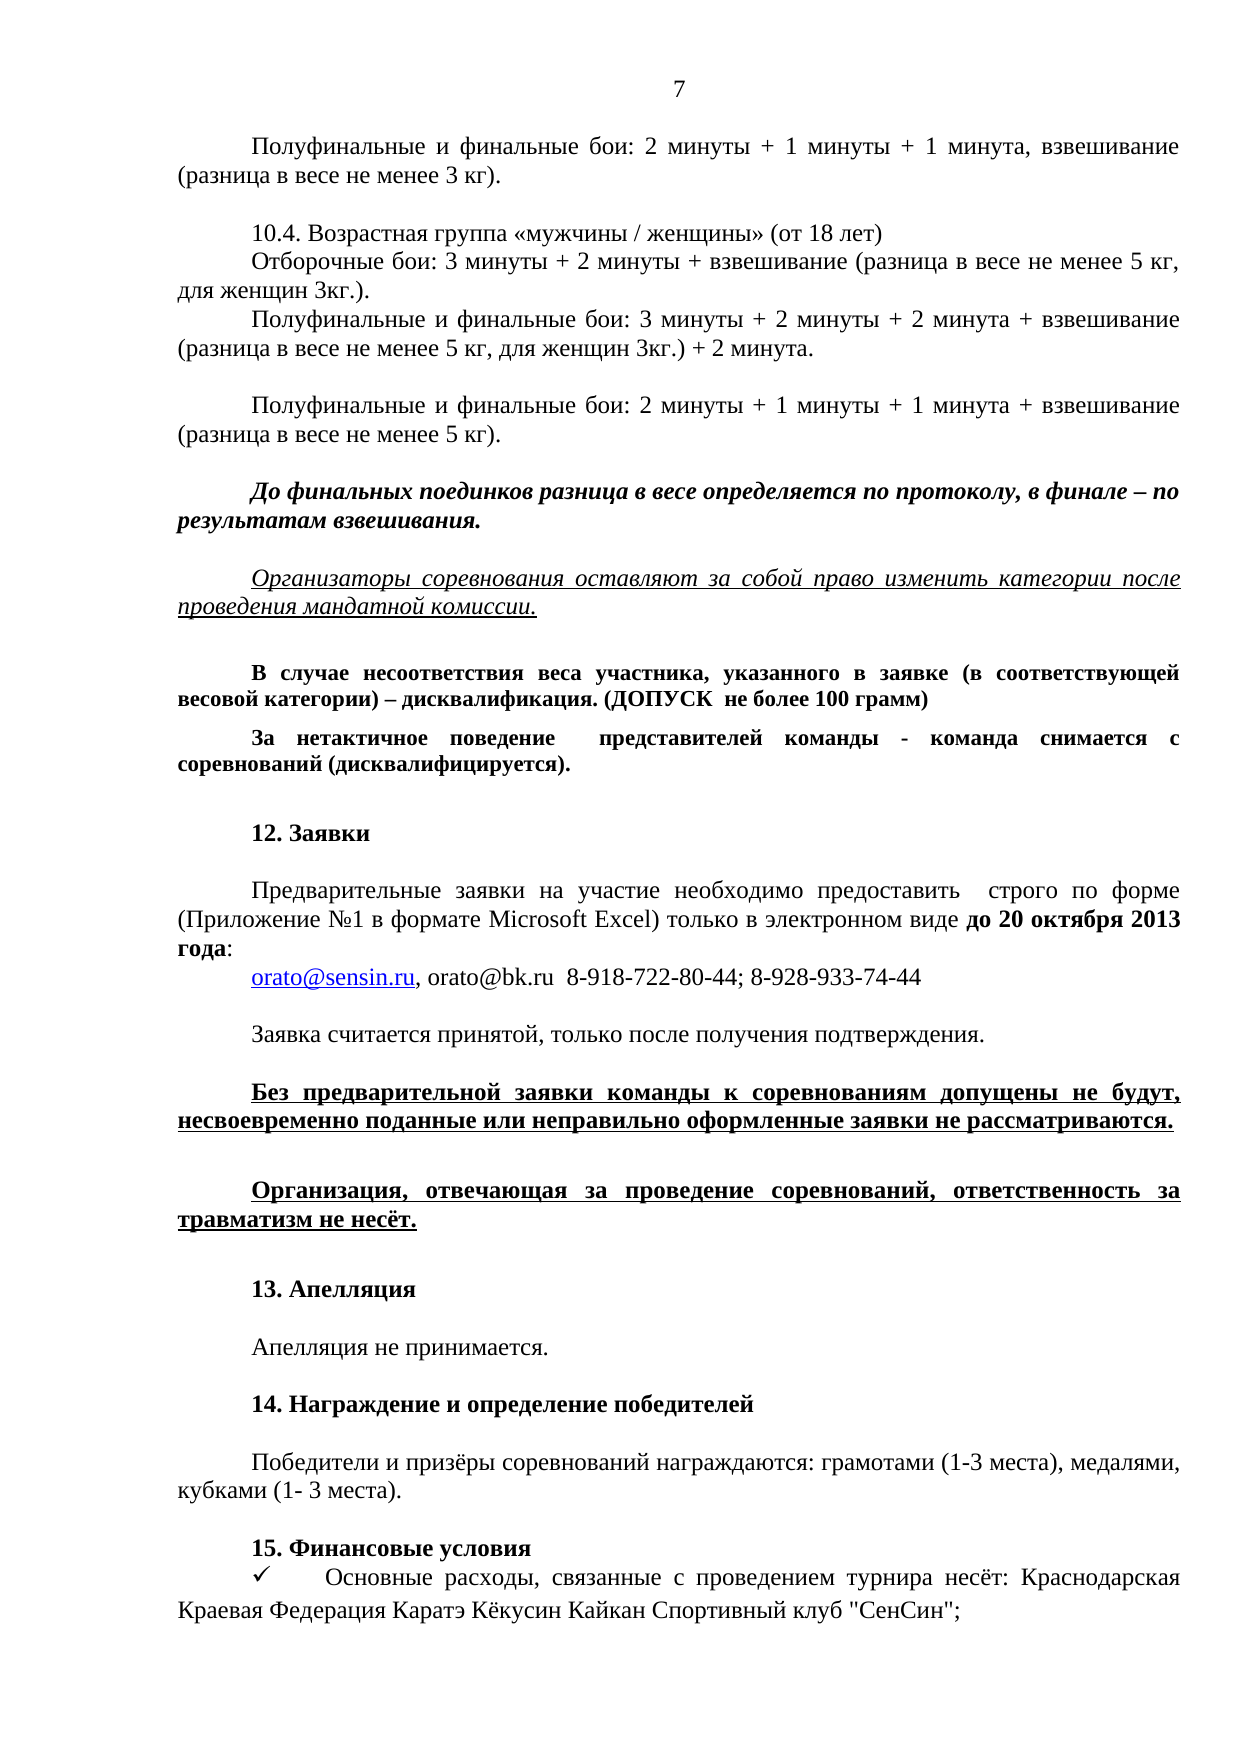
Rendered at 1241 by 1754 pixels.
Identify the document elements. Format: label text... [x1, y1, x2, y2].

text Полуфинальные и финальные бои: 3 минуты + 2 минуты + 2 минута + взвешивание (разница в весе не менее , для женщин 3кг.) + 2 минута. [177, 304, 1181, 361]
text Организация, отвечающая за проведение соревнований, ответственность за травматизм не несёт. [177, 1176, 1181, 1233]
text 10.4. Возрастная группа «мужчины / женщины» (от 18 лет) [177, 218, 1181, 246]
text Полуфинальные и финальные бои: 2 минуты + 1 минуты + 1 минута, взвешивание (разница в весе не менее ). [177, 131, 1181, 189]
text Полуфинальные и финальные бои: 2 минуты + 1 минуты + 1 минута + взвешивание (разница в весе не менее ). [177, 390, 1181, 448]
text Отборочные бои: 3 минуты + 2 минуты + взвешивание (разница в весе не менее , для женщин 3кг.). [177, 246, 1181, 304]
list Основные расходы, связанные с проведением турнира несёт: Краснодарская Краевая Федерация Каратэ Кёкусин Кайкан Спортивный клуб "СенСин"; [177, 1562, 1181, 1624]
text 14. Награждение и определение победителей [177, 1389, 1181, 1418]
text 12. Заявки [177, 818, 1181, 847]
text Победители и призёры соревнований награждаются: грамотами (1-3 места), медалями, кубками (1- 3 места). [177, 1447, 1181, 1504]
text orato@sensin.ru, orato@bk.ru 8-918-722-80-44; 8-928-933-74-44 [177, 962, 1181, 991]
text Без предварительной заявки команды к соревнованиям допущены не будут, несвоевременно поданные или неправильно оформленные заявки не рассматриваются. [177, 1077, 1181, 1134]
text В случае несоответствия веса участника, указанного в заявке (в соответствующей весовой категории) – дисквалификация. (ДОПУСК не более ) [177, 659, 1181, 712]
text Апелляция не принимается. [177, 1332, 1181, 1361]
text Заявка считается принятой, только после получения подтверждения. [177, 1019, 1181, 1048]
text 15. Финансовые условия [177, 1533, 1181, 1562]
text Организаторы соревнования оставляют за собой право изменить категории после проведения мандатной комиссии. [177, 563, 1181, 620]
text Предварительные заявки на участие необходимо предоставить строго по форме (Приложение №1 в формате Microsoft Excel) только в электронном виде до 20 октября 2013 года: [177, 876, 1181, 962]
text До финальных поединков разница в весе определяется по протоколу, в финале – по результатам взвешивания. [177, 476, 1181, 534]
text За нетактичное поведение представителей команды - команда снимается с соревнований (дисквалифицируется). [177, 724, 1181, 777]
text 13. Апелляция [177, 1274, 1181, 1303]
